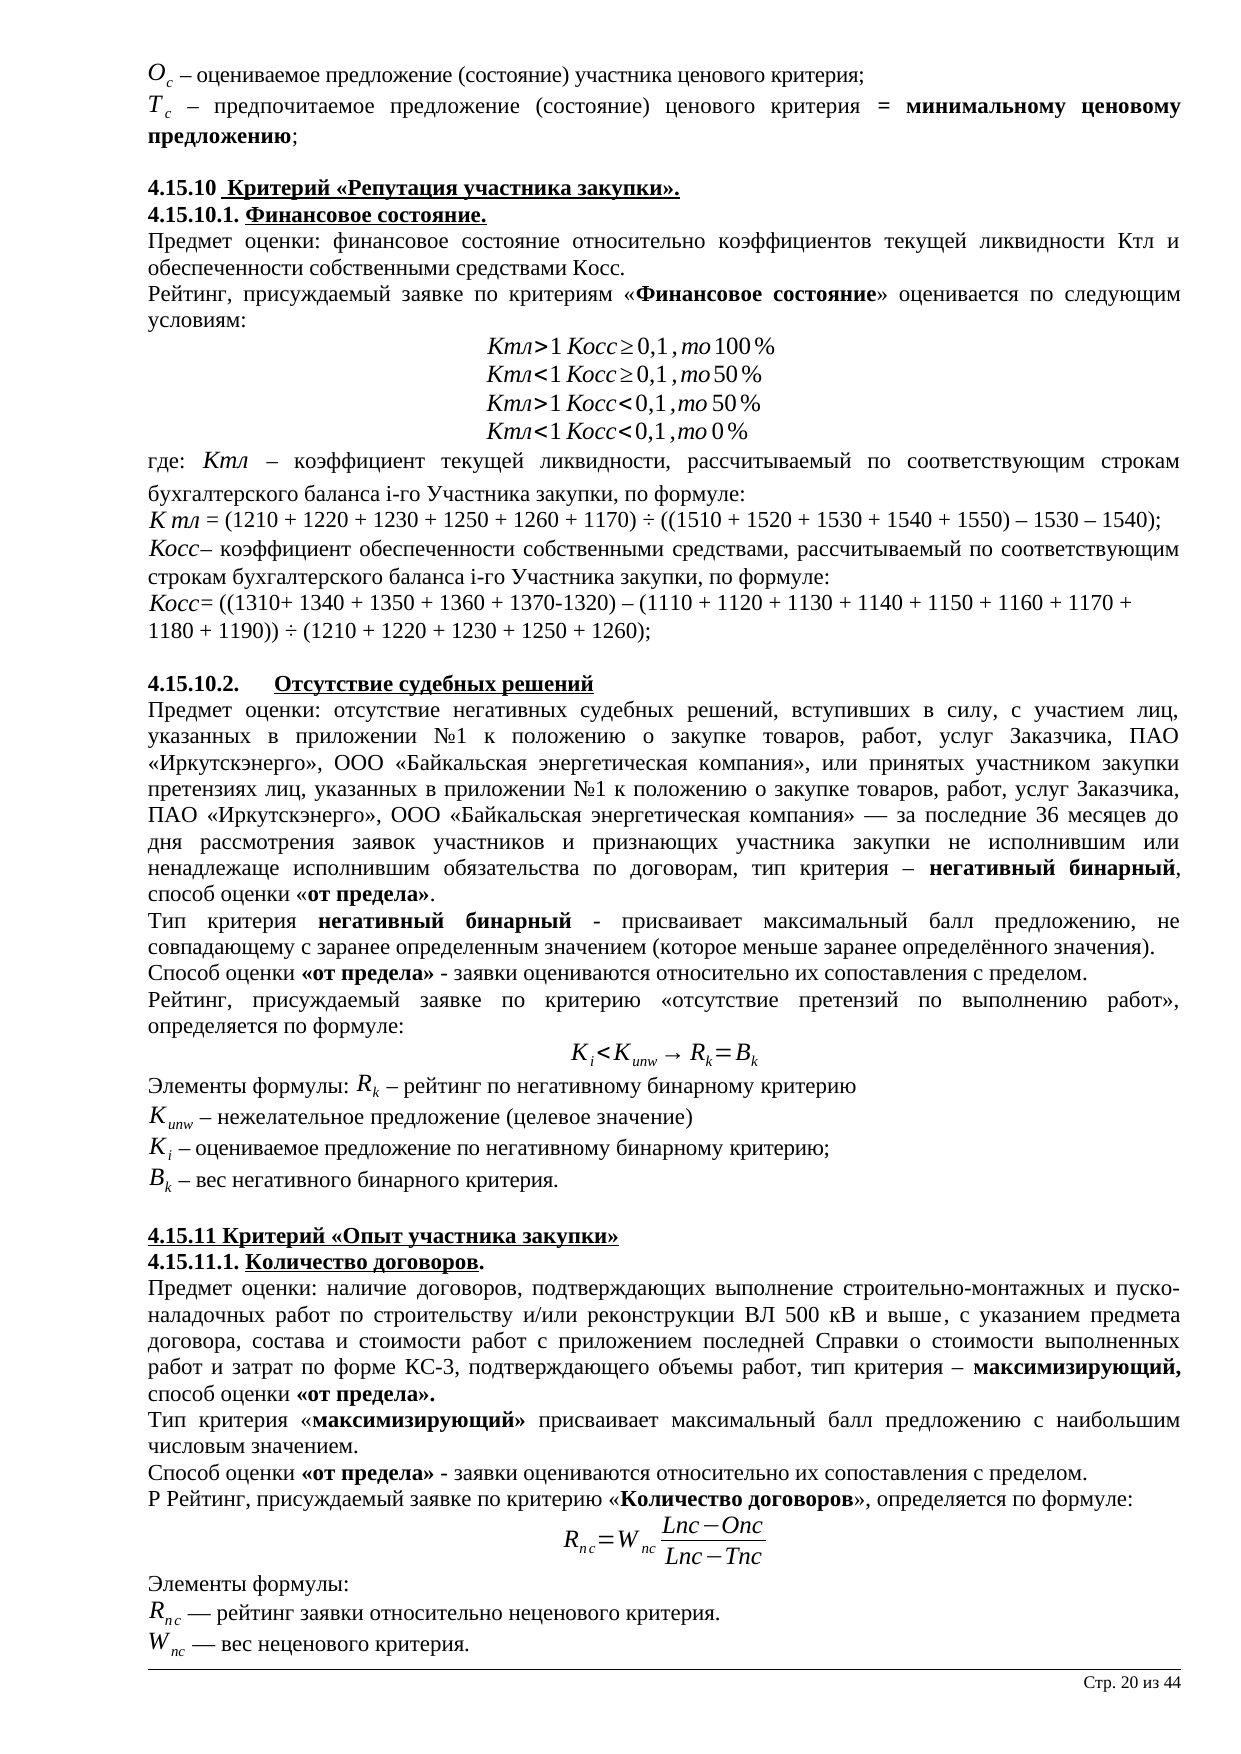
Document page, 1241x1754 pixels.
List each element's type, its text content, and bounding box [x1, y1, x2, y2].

list Критерий «Репутация участника закупки». [148, 174, 1181, 201]
text = (1210 + 1220 + 1230 + 1250 + 1260 + 1170) ÷ ((1510 + 1520 + 1530 + 1540 + 1550) – 1530 – 1540); [148, 506, 1181, 534]
text — вес неценового критерия. [148, 1628, 1181, 1659]
list где: – коэффициент текущей ликвидности, рассчитываемый по соответствующим строкам бухгалтерского баланса i-го Участника закупки, по формуле: [148, 446, 1181, 506]
text 4.15.10.1. Финансовое состояние. [148, 201, 1181, 227]
text Рейтинг, присуждаемый заявке по критериям «Финансовое состояние» оценивается по следующим условиям: [148, 280, 1181, 333]
text – нежелательное предложение (целевое значение) [148, 1101, 1181, 1133]
text Тип критерия «максимизирующий» присваивает максимальный балл предложению с наибольшим числовым значением. [148, 1406, 1181, 1459]
text = ((1310+ 1340 + 1350 + 1360 + 1370-1320) – (1110 + 1120 + 1130 + 1140 + 1150 + 1160 + 1170 + 1180 + 1190)) ÷ (1210 + 1220 + 1230 + 1250 + 1260); [148, 589, 1181, 643]
list Р Рейтинг, присуждаемый заявке по критерию «Количество договоров», определяется по формуле: [148, 1485, 1181, 1512]
text 4.15.11.1. Количество договоров. [148, 1248, 1181, 1274]
text Предмет оценки: отсутствие негативных судебных решений, вступивших в силу, с участием лиц, указанных в приложении №1 к положению о закупке товаров, работ, услуг Заказчика, ПАО «Иркутскэнерго», ООО «Байкальская энергетическая компания», или принятых участником закупки претензиях лиц, указанных в приложении №1 к положению о закупке товаров, работ, услуг Заказчика, ПАО «Иркутскэнерго», ООО «Байкальская энергетическая компания» — за последние 36 месяцев до дня рассмотрения заявок участников и признающих участника закупки не исполнившим или ненадлежаще исполнившим обязательства по договорам, тип критерия – негативный бинарный, способ оценки «от предела». [148, 696, 1181, 907]
text Рейтинг, присуждаемый заявке по критерию «отсутствие претензий по выполнению работ», определяется по формуле: [148, 986, 1181, 1038]
list Отсутствие судебных решений [148, 669, 1181, 696]
text – оцениваемое предложение (состояние) участника ценового критерия; [148, 59, 1181, 90]
text – вес негативного бинарного критерия. [148, 1164, 1181, 1195]
text Тип критерия негативный бинарный - присваивает максимальный балл предложению, не совпадающему с заранее определенным значением (которое меньше заранее определённого значения). [148, 907, 1181, 959]
list Элементы формулы: [148, 1571, 1181, 1597]
text Предмет оценки: финансовое состояние относительно коэффициентов текущей ликвидности Ктл и обеспеченности собственными средствами Косс. [148, 227, 1181, 280]
text 4.15.11 Критерий «Опыт участника закупки» [148, 1222, 1181, 1248]
text — рейтинг заявки относительно неценового критерия. [148, 1597, 1181, 1628]
text – оцениваемое предложение по негативному бинарному критерию; [148, 1133, 1181, 1164]
list Предмет оценки: наличие договоров, подтверждающих выполнение строительно-монтажных и пуско-наладочных работ по строительству и/или реконструкции ВЛ 500 кВ и выше, с указанием предмета договора, состава и стоимости работ с приложением последней Справки о стоимости выполненных работ и затрат по форме КС-3, подтверждающего объемы работ, тип критерия – максимизирующий, способ оценки «от предела». [148, 1274, 1181, 1406]
text Элементы формулы: – рейтинг по негативному бинарному критерию [148, 1070, 1181, 1101]
text Способ оценки «от предела» - заявки оцениваются относительно их сопоставления с пределом. [148, 1459, 1181, 1485]
list – коэффициент обеспеченности собственными средствами, рассчитываемый по соответствующим строкам бухгалтерского баланса i-го Участника закупки, по формуле: [148, 534, 1181, 589]
text Способ оценки «от предела» - заявки оцениваются относительно их сопоставления с пределом. [148, 959, 1181, 986]
text – предпочитаемое предложение (состояние) ценового критерия = минимальному ценовому предложению; [148, 90, 1181, 148]
